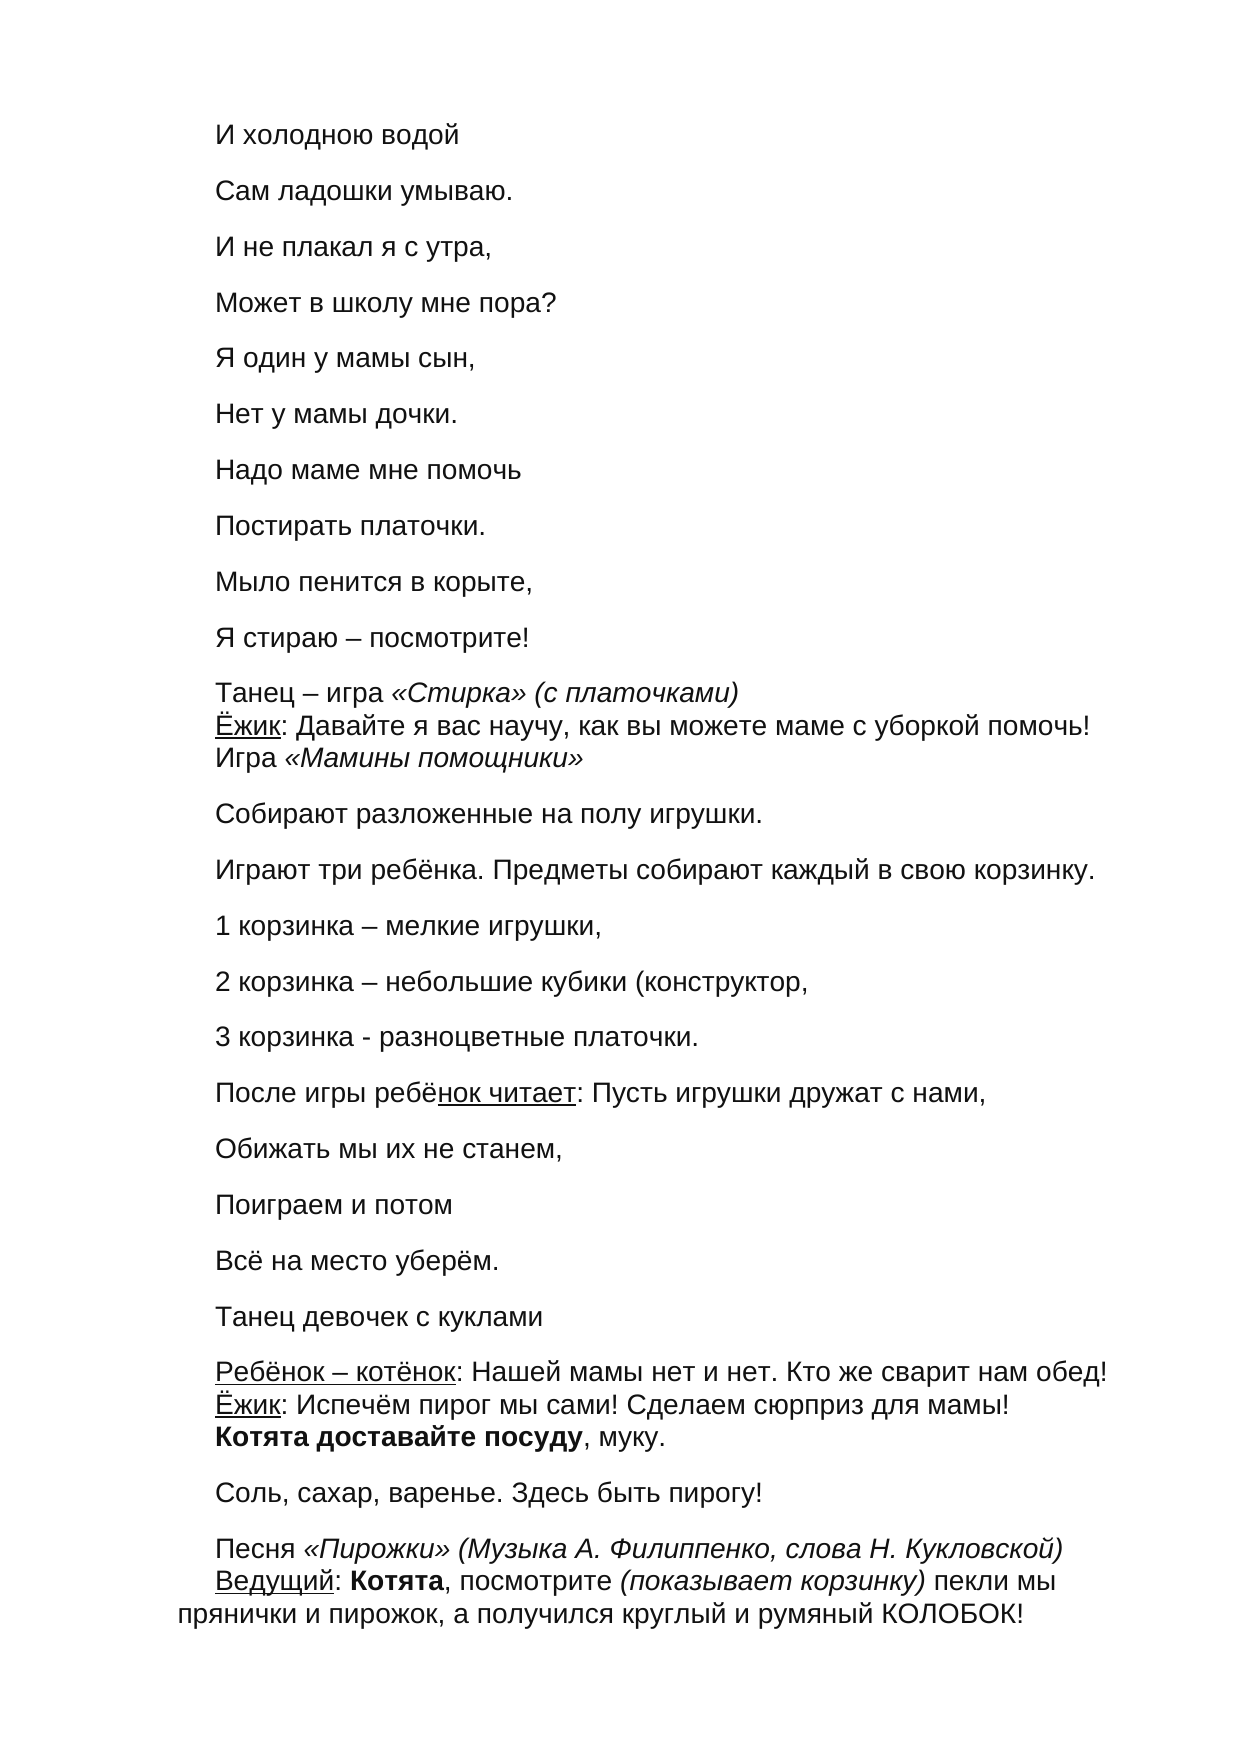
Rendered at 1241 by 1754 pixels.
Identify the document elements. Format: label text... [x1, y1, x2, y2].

text Котята доставайте посуду, муку. [177, 1420, 1152, 1453]
text Поиграем и потом [177, 1188, 1152, 1220]
text И холодною водой [177, 118, 1152, 151]
text Всё на место уберём. [177, 1244, 1152, 1276]
text 2 корзинка – небольшие кубики (конструктор, [177, 964, 1152, 997]
text Сам ладошки умываю. [177, 174, 1152, 206]
text Я стираю – посмотрите! [177, 621, 1152, 653]
text Мыло пенится в корыте, [177, 565, 1152, 597]
text Игра «Мамины помощники» [177, 741, 1152, 774]
text И не плакал я с утра, [177, 230, 1152, 262]
text Обижать мы их не станем, [177, 1132, 1152, 1164]
text Надо маме мне помочь [177, 453, 1152, 486]
text Песня «Пирожки» (Музыка А. Филиппенко, слова Н. Кукловской) [177, 1532, 1152, 1564]
text 1 корзинка – мелкие игрушки, [177, 909, 1152, 941]
text После игры ребёнок читает: Пусть игрушки дружат с нами, [177, 1076, 1152, 1109]
text Играют три ребёнка. Предметы собирают каждый в свою корзинку. [177, 853, 1152, 885]
text Ёжик: Испечём пирог мы сами! Сделаем сюрприз для мамы! [177, 1388, 1152, 1420]
text 3 корзинка - разноцветные платочки. [177, 1020, 1152, 1053]
text Ёжик: Давайте я вас научу, как вы можете маме с уборкой помочь! [177, 709, 1152, 741]
text Может в школу мне пора? [177, 286, 1152, 318]
text Я один у мамы сын, [177, 341, 1152, 374]
text Ведущий: Котята, посмотрите (показывает корзинку) пекли мы прянички и пирожок, а получился круглый и румяный КОЛОБОК! [177, 1564, 1152, 1629]
text Ребёнок – котёнок: Нашей мамы нет и нет. Кто же сварит нам обед! [177, 1355, 1152, 1388]
text Соль, сахар, варенье. Здесь быть пирогу! [177, 1476, 1152, 1508]
text Танец – игра «Стирка» (с платочками) [177, 676, 1152, 709]
text Нет у мамы дочки. [177, 397, 1152, 430]
text Постирать платочки. [177, 509, 1152, 541]
text Танец девочек с куклами [177, 1299, 1152, 1332]
text Собирают разложенные на полу игрушки. [177, 797, 1152, 829]
